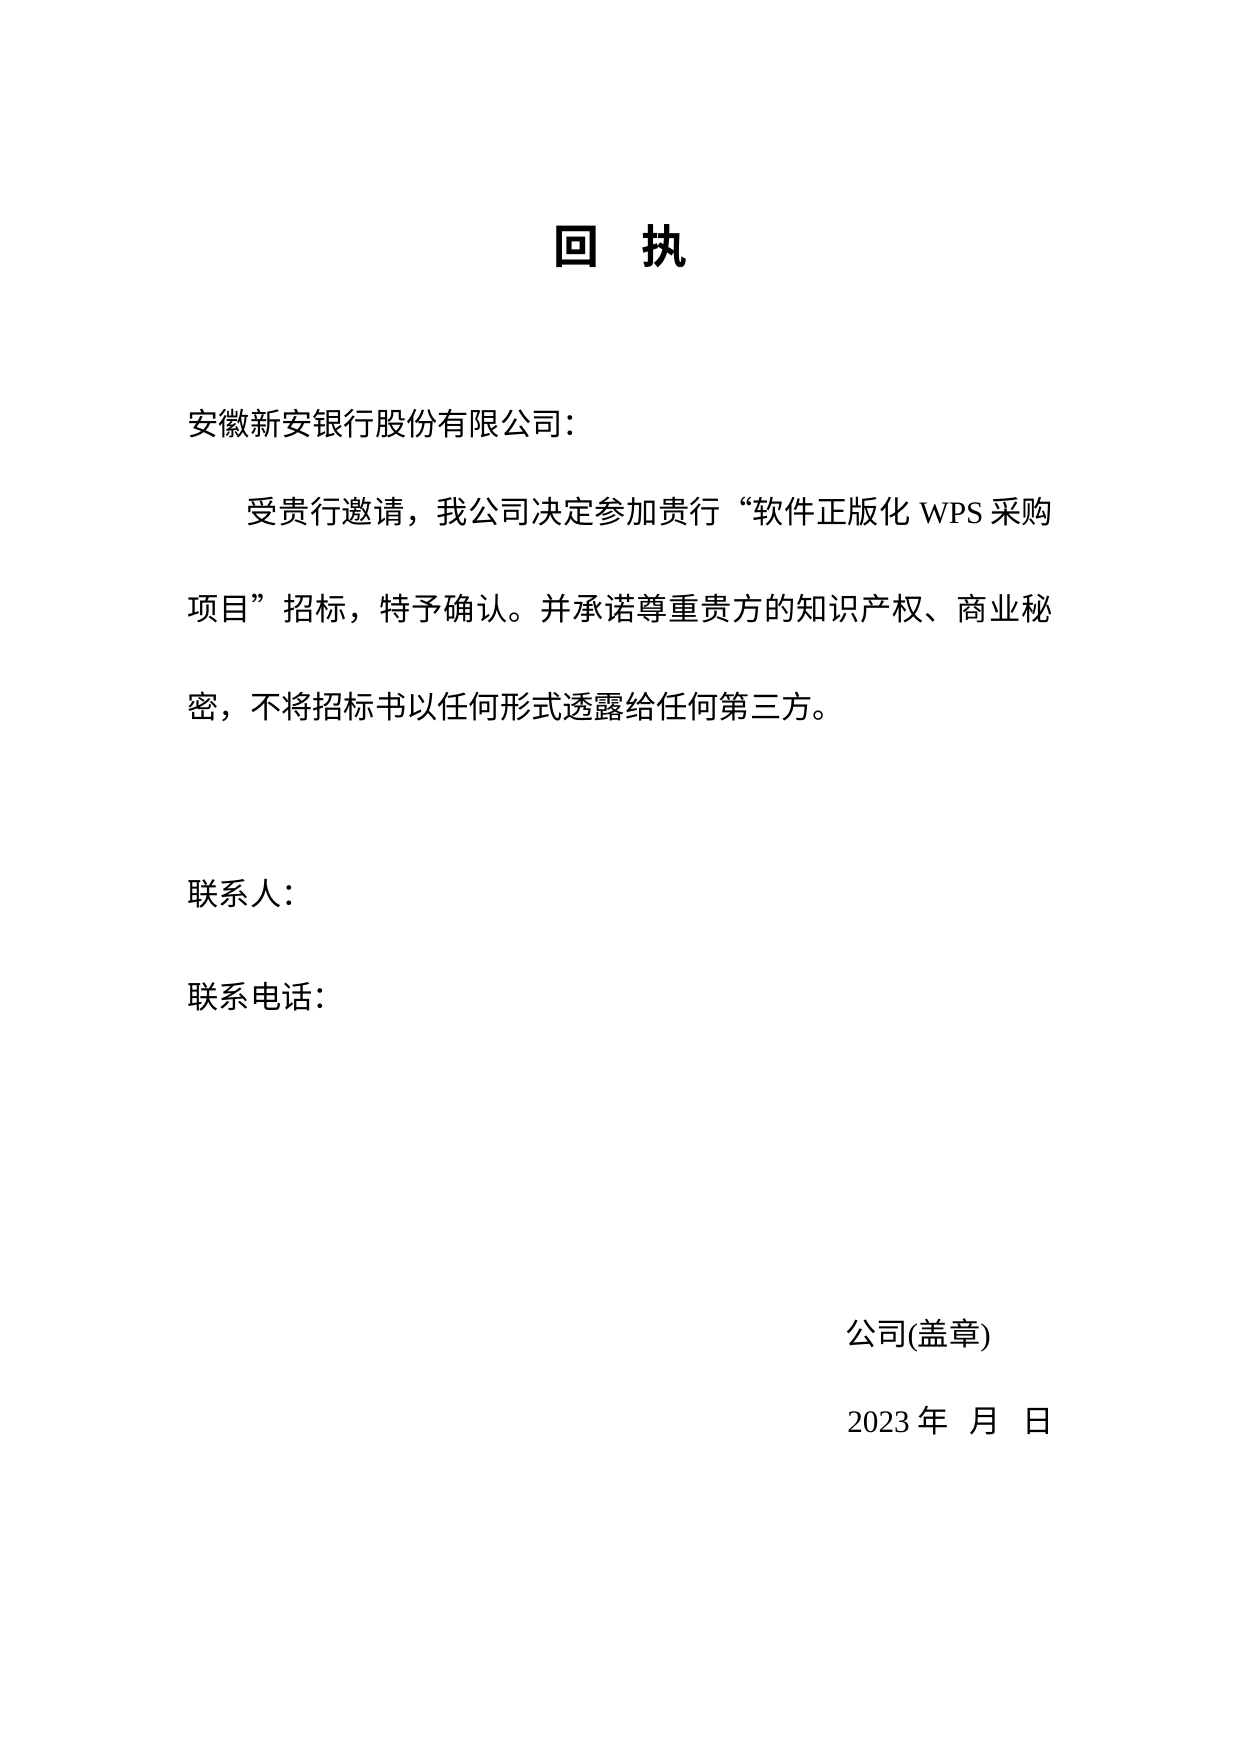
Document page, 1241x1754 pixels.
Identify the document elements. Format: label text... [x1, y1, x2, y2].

text 联系电话： [187, 963, 1053, 1028]
text 受贵行邀请，我公司决定参加贵行“软件正版化WPS采购项目”招标，特予确认。并承诺尊重贵方的知识产权、商业秘密，不将招标书以任何形式透露给任何第三方。 [187, 477, 1053, 737]
text 公司(盖章) [187, 1299, 991, 1364]
text 2023 年 月 日 [187, 1387, 1053, 1452]
text 安徽新安银行股份有限公司： [187, 389, 1053, 454]
text 回 执 [187, 194, 1053, 292]
text 联系人： [187, 859, 1053, 924]
